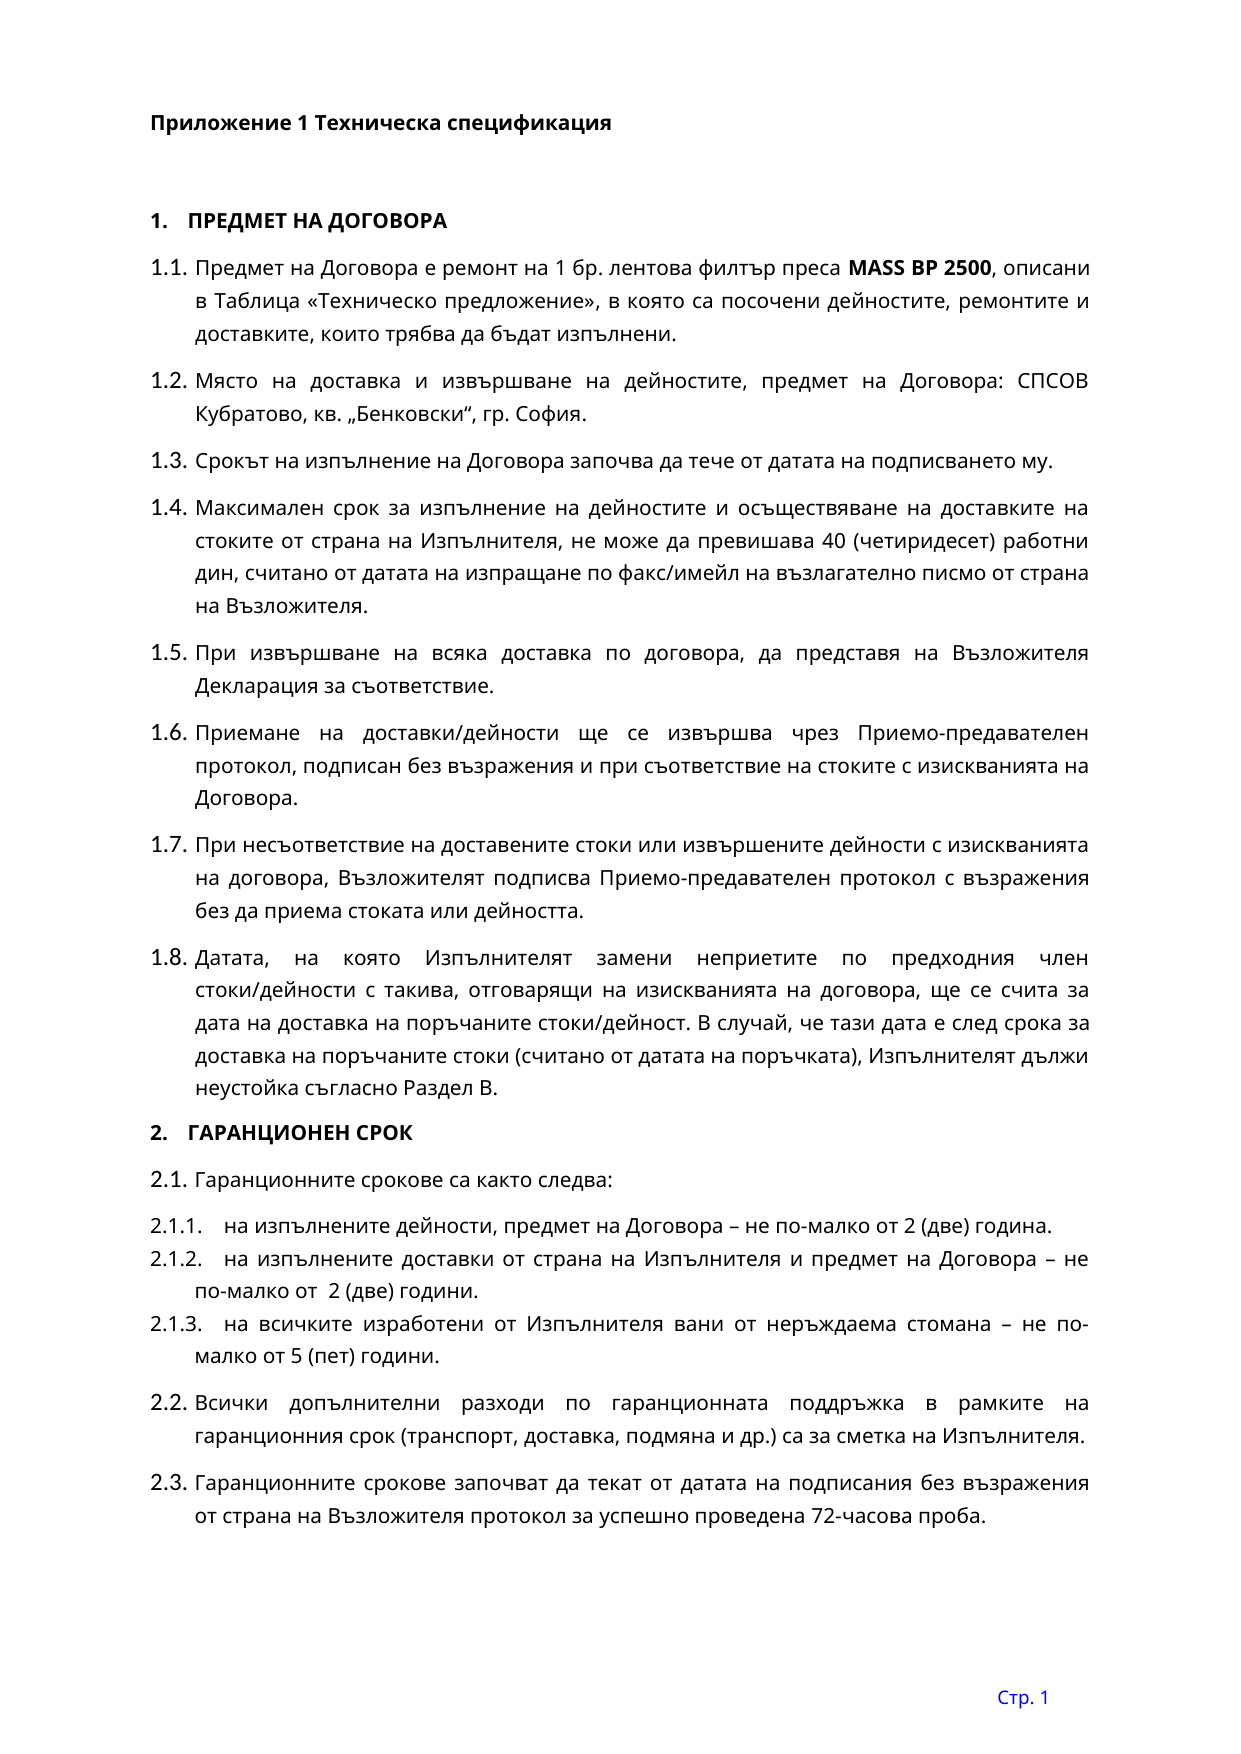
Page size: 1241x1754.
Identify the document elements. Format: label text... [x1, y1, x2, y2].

list Място на доставка и извършване на дейностите, предмет на Договора: СПСОВ Кубратово, кв. „Бенковски“, гр. София. [150, 364, 1090, 427]
list ГАРАНЦИОНЕН СРОК [150, 1118, 1090, 1147]
list Срокът на изпълнение на Договора започва да тече от датата на подписването му. [150, 444, 1090, 474]
list на всичките изработени от Изпълнителя вани от неръждаема стомана – не по-малко от 5 (пет) години. [150, 1309, 1090, 1370]
list Гаранционните срокове са както следва: [150, 1163, 1090, 1194]
text Приложение 1 Техническа спецификация [150, 108, 1090, 136]
list ПРЕДМЕТ НА ДОГОВОРА [150, 206, 1090, 235]
list Предмет на Договора е ремонт на 1 бр. лентова филтър преса MASS BP 2500, описани в Таблица «Техническо предложение», в която са посочени дейностите, ремонтите и доставките, които трябва да бъдат изпълнени. [150, 252, 1090, 347]
list Максимален срок за изпълнение на дейностите и осъществяване на доставките на стоките от страна на Изпълнителя, не може да превишава 40 (четиридесет) работни дин, считано от датата на изпращане по факс/имейл на възлагателно писмо от страна на Възложителя. [150, 491, 1090, 619]
list Датата, на която Изпълнителят замени неприетите по предходния член стоки/дейности с такива, отговарящи на изискванията на договора, ще се счита за дата на доставка на поръчаните стоки/дейност. В случай, че тази дата е след срока за доставка на поръчаните стоки (считано от датата на поръчката), Изпълнителят дължи неустойка съгласно Раздел В. [150, 941, 1090, 1102]
list на изпълнените доставки от страна на Изпълнителя и предмет на Договора – не по-малко от 2 (две) години. [150, 1244, 1090, 1305]
list Приемане на доставки/дейности ще се извършва чрез Приемо-предавателен протокол, подписан без възражения и при съответствие на стоките с изискванията на Договора. [150, 716, 1090, 812]
list Гаранционните срокове започват да текат от датата на подписания без възражения от страна на Възложителя протокол за успешно проведена 72-часова проба. [150, 1466, 1090, 1529]
list Всички допълнителни разходи по гаранционната поддръжка в рамките на гаранционния срок (транспорт, доставка, подмяна и др.) са за сметка на Изпълнителя. [150, 1387, 1090, 1450]
list При извършване на всяка доставка по договора, да представя на Възложителя Декларация за съответствие. [150, 636, 1090, 699]
list При несъответствие на доставените стоки или извършените дейности с изискванията на договора, Възложителят подписва Приемо-предавателен протокол с възражения без да приема стоката или дейността. [150, 828, 1090, 924]
list на изпълнените дейности, предмет на Договора – не по-малко от 2 (две) година. [150, 1211, 1090, 1239]
